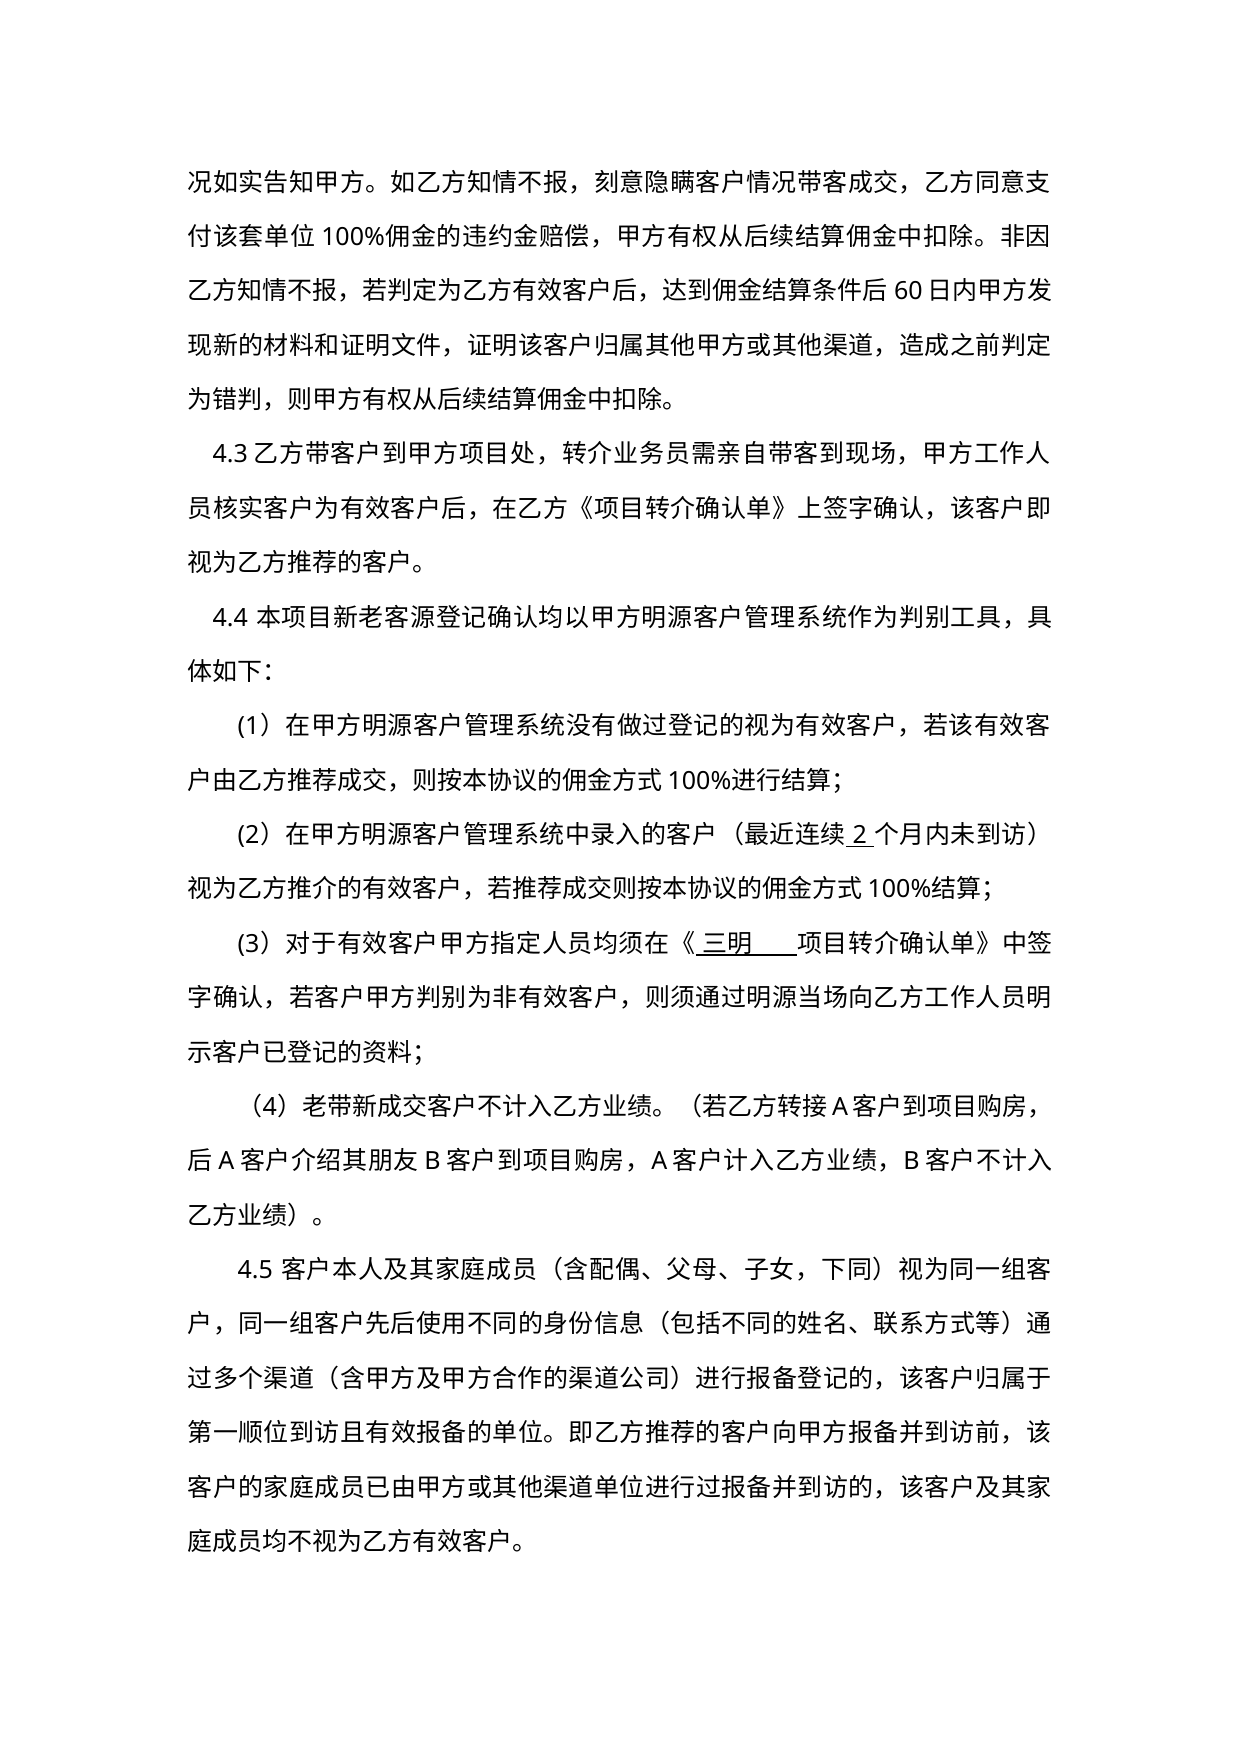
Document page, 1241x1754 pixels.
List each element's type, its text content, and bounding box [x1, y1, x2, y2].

list 4.4 本项目新老客源登记确认均以甲方明源客户管理系统作为判别工具，具体如下： [187, 597, 1053, 688]
text (2）在甲方明源客户管理系统中录入的客户（最近连续 2 个月内未到访）视为乙方推介的有效客户，若推荐成交则按本协议的佣金方式100%结算； [187, 814, 1053, 905]
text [187, 162, 1053, 416]
text （4）老带新成交客户不计入乙方业绩。（若乙方转接A客户到项目购房，后A客户介绍其朋友B客户到项目购房，A客户计入乙方业绩，B客户不计入乙方业绩）。 [187, 1086, 1053, 1231]
text 4.5 客户本人及其家庭成员（含配偶、父母、子女，下同）视为同一组客户，同一组客户先后使用不同的身份信息（包括不同的姓名、联系方式等）通过多个渠道（含甲方及甲方合作的渠道公司）进行报备登记的，该客户归属于第一顺位到访且有效报备的单位。即乙方推荐的客户向甲方报备并到访前，该客户的家庭成员已由甲方或其他渠道单位进行过报备并到访的，该客户及其家庭成员均不视为乙方有效客户。 [187, 1249, 1053, 1558]
list 4.3乙方带客户到甲方项目处，转介业务员需亲自带客到现场，甲方工作人员核实客户为有效客户后，在乙方《项目转介确认单》上签字确认，该客户即视为乙方推荐的客户。 [187, 434, 1053, 579]
text (1）在甲方明源客户管理系统没有做过登记的视为有效客户，若该有效客户由乙方推荐成交，则按本协议的佣金方式100%进行结算； [187, 706, 1053, 796]
text (3）对于有效客户甲方指定人员均须在《 三明 项目转介确认单》中签字确认，若客户甲方判别为非有效客户，则须通过明源当场向乙方工作人员明示客户已登记的资料； [187, 923, 1053, 1068]
